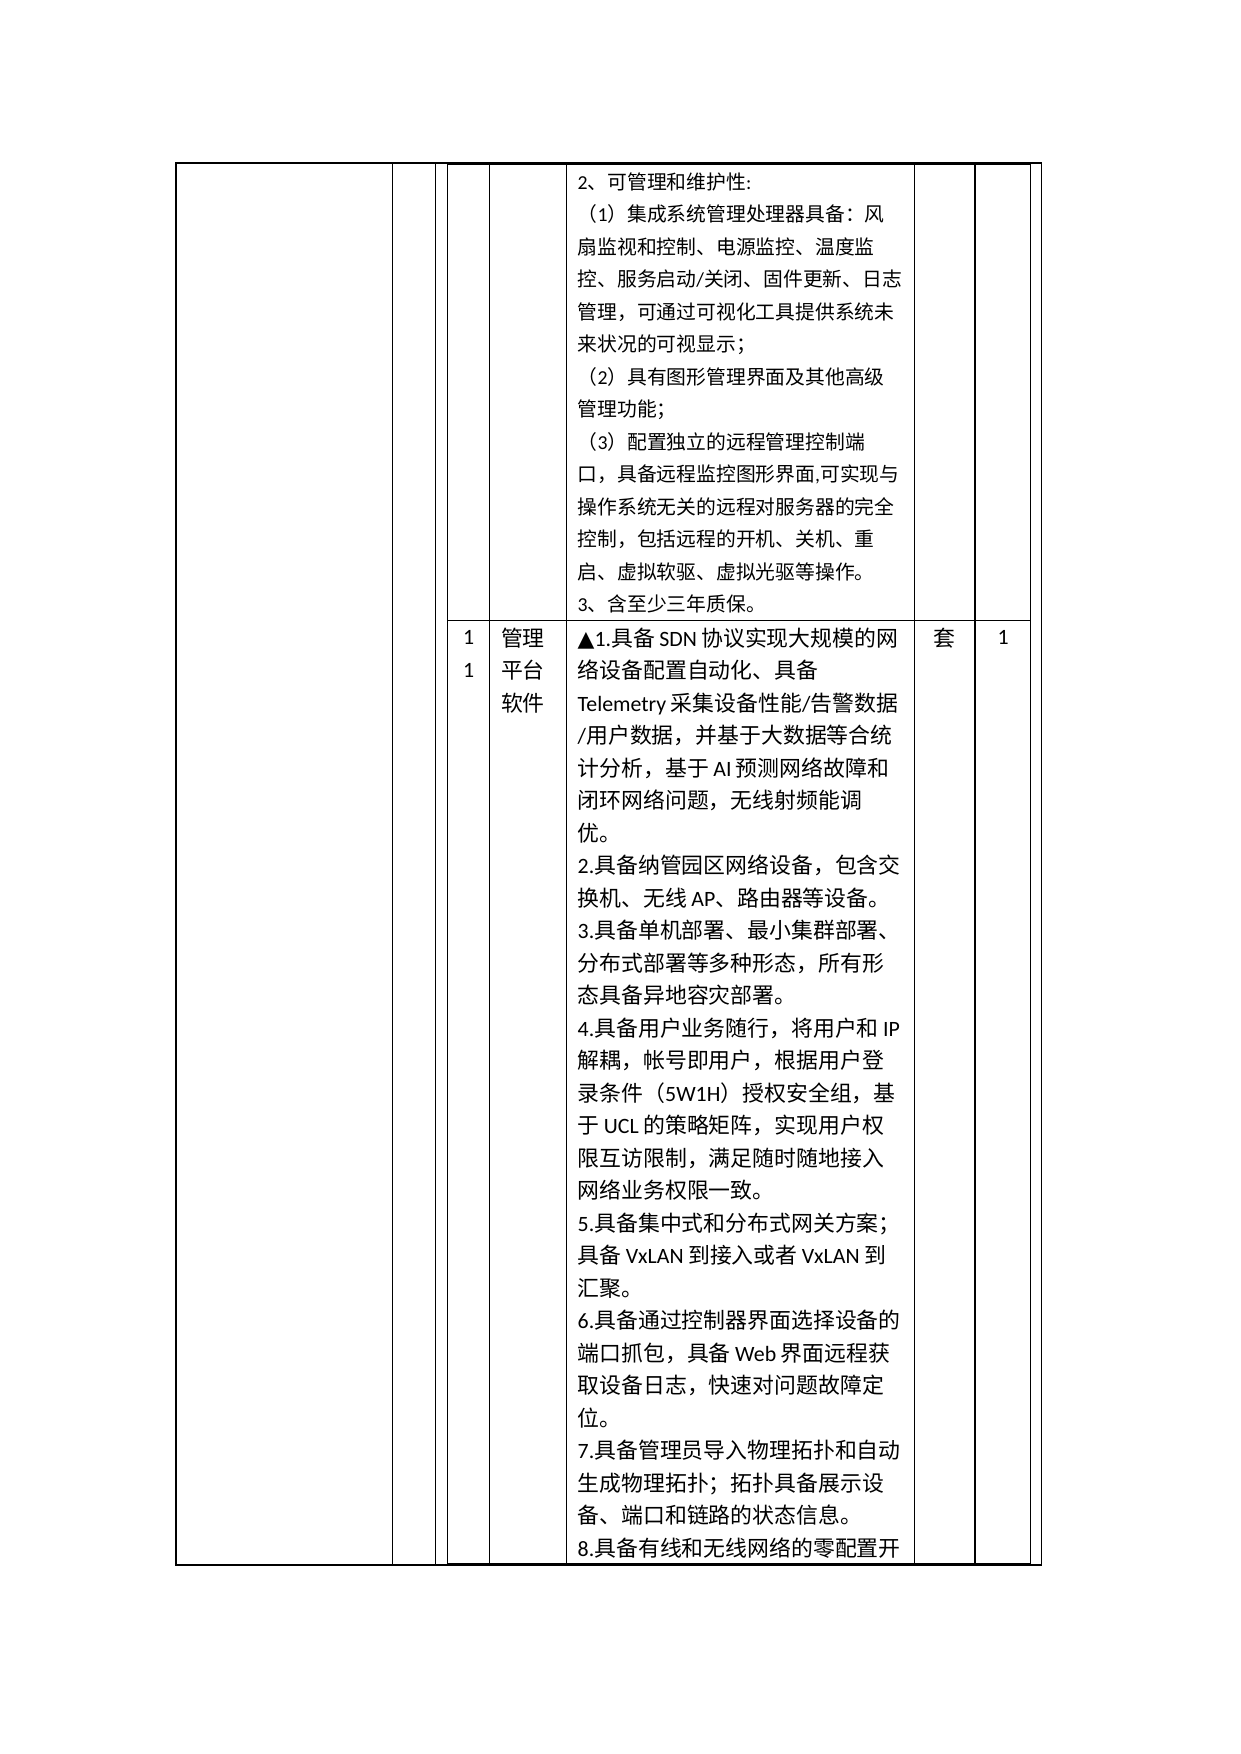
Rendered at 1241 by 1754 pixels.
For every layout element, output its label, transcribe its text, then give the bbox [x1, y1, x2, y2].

table_cell 1 [393, 164, 435, 1564]
table_cell [177, 164, 392, 1564]
